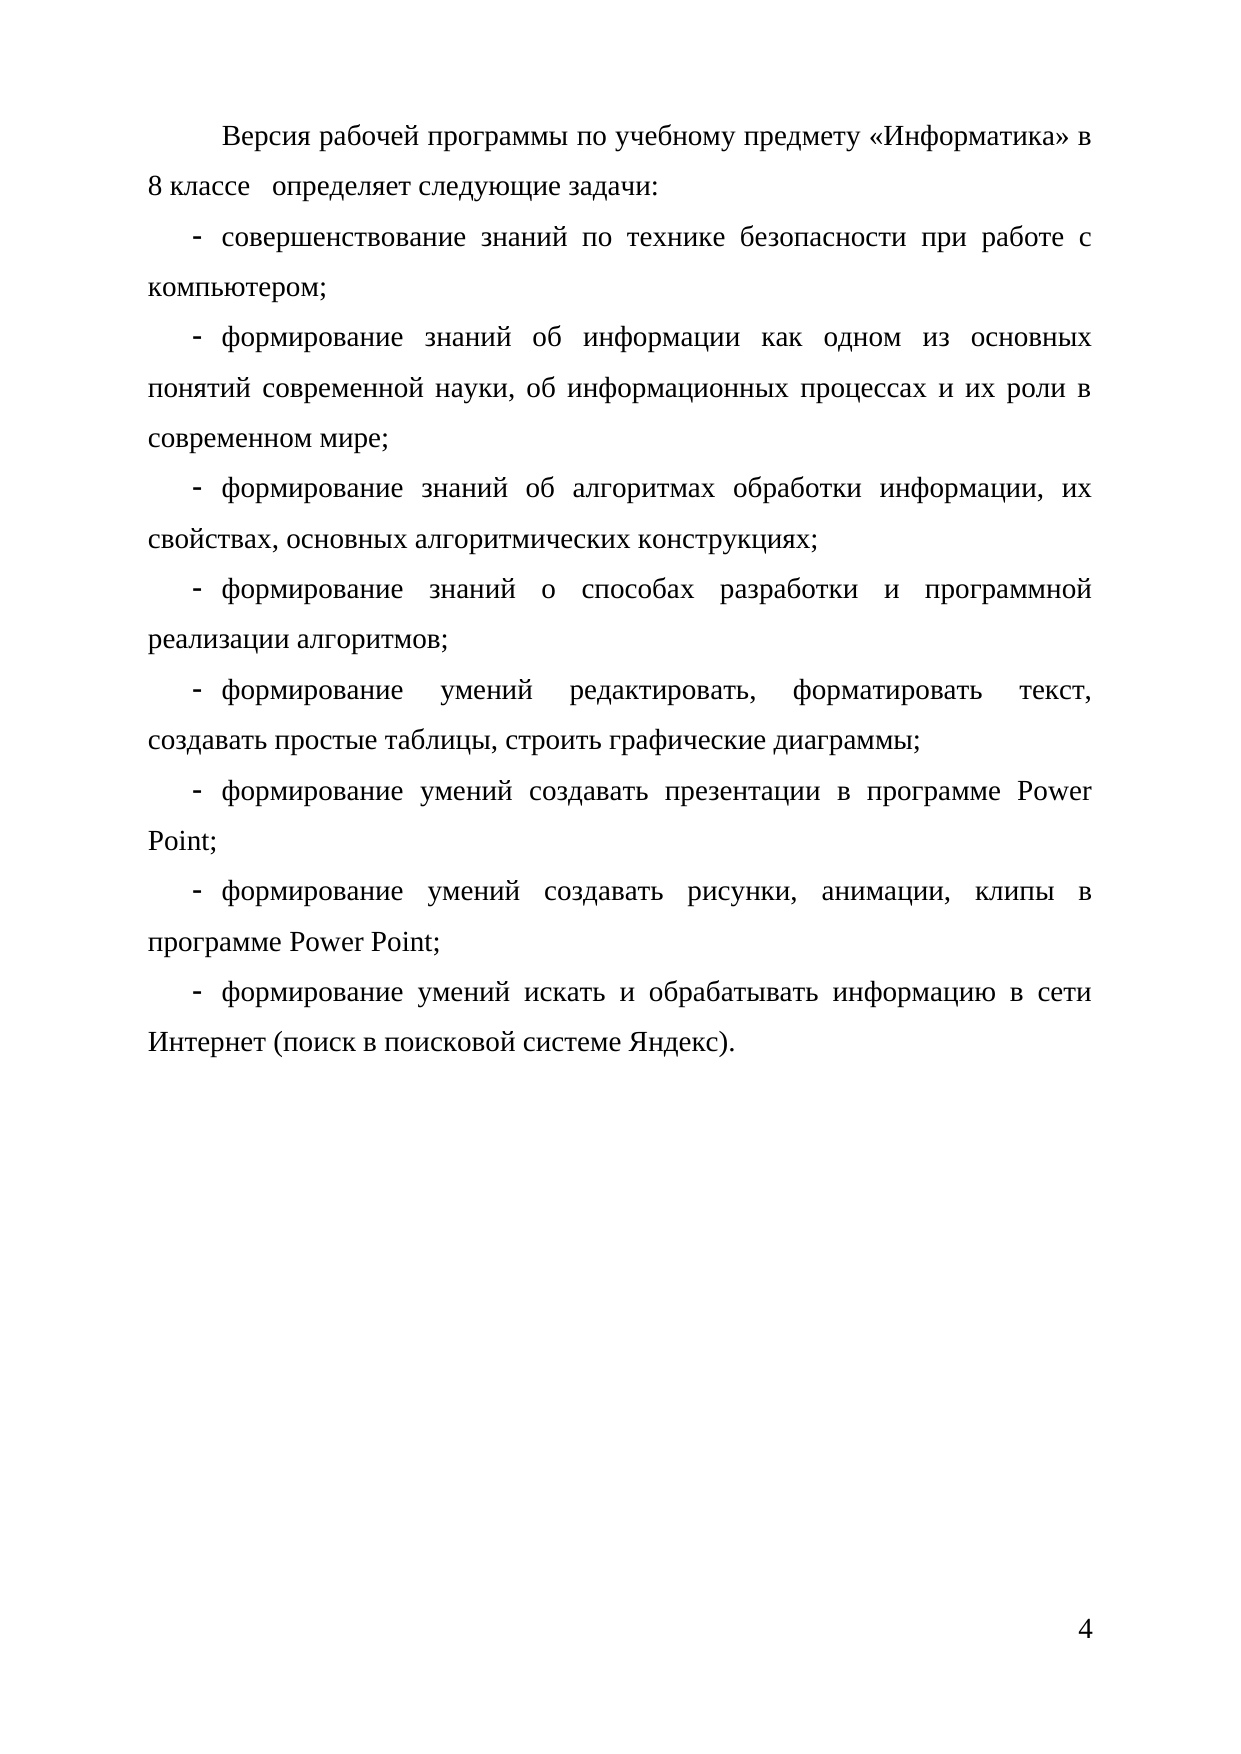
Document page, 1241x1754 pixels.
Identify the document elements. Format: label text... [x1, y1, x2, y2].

list формирование знаний об алгоритмах обработки информации, их свойствах, основных алгоритмических конструкциях; [148, 471, 1092, 554]
list совершенствование знаний по технике безопасности при работе с компьютером; [148, 219, 1092, 303]
list формирование умений создавать рисунки, анимации, клипы в программе Power Point; [148, 873, 1092, 957]
list формирование умений редактировать, форматировать текст, создавать простые таблицы, строить графические диаграммы; [148, 672, 1092, 756]
list формирование знаний об информации как одном из основных понятий современной науки, об информационных процессах и их роли в современном мире; [148, 319, 1092, 454]
text Версия рабочей программы по учебному предмету «Информатика» в 8 классе определяет следующие задачи: [148, 118, 1092, 202]
list формирование знаний о способах разработки и программной реализации алгоритмов; [148, 571, 1092, 655]
list формирование умений искать и обрабатывать информацию в сети Интернет (поиск в поисковой системе Яндекс). [148, 974, 1092, 1058]
list формирование умений создавать презентации в программе Power Point; [148, 773, 1092, 857]
